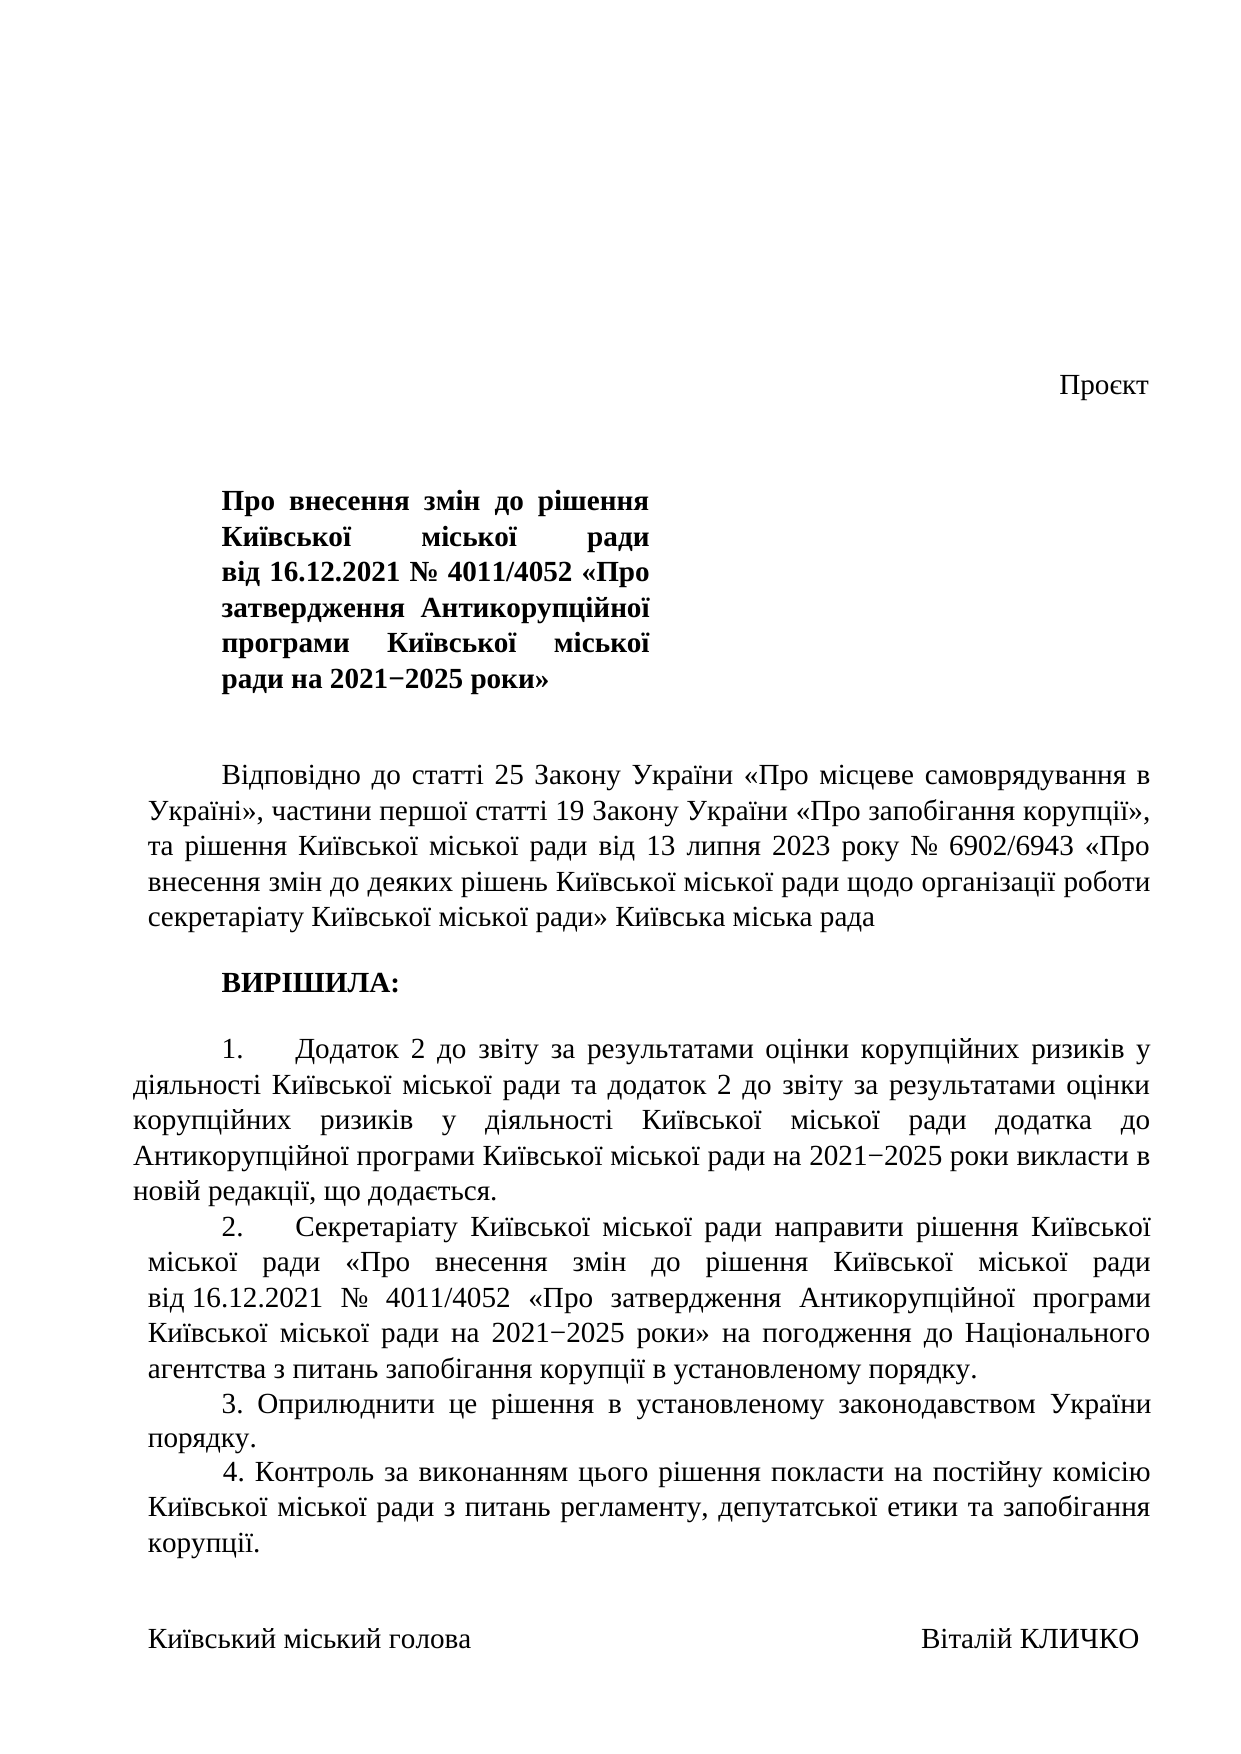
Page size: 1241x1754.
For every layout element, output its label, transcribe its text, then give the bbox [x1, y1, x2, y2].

text Про внесення змін до рішення Київської міської ради від 16.12.2021 № 4011/4052 «Про затвердження Антикорупційної програми Київської міської ради на 2021−2025 роки» [221, 483, 650, 695]
text ВИРІШИЛА: [148, 966, 1152, 999]
text 3. Оприлюднити це рішення в установленому законодавством України порядку. [148, 1387, 1152, 1454]
text 4. Контроль за виконанням цього рішення покласти на постійну комісію Київської міської ради з питань регламенту, депутатської етики та запобігання корупції. [148, 1454, 1152, 1558]
list Додаток 2 до звіту за результатами оцінки корупційних ризиків у діяльності Київської міської ради та додаток 2 до звіту за результатами оцінки корупційних ризиків у діяльності Київської міської ради додатка до Антикорупційної програми Київської міської ради на 2021−2025 роки викласти в новій редакції, що додається. [133, 1031, 1152, 1207]
list Секретаріату Київської міської ради направити рішення Київської міської ради «Про внесення змін до рішення Київської міської ради від 16.12.2021 № 4011/4052 «Про затвердження Антикорупційної програми Київської міської ради на 2021−2025 роки» на погодження до Національного агентства з питань запобігання корупції в установленому порядку. [148, 1209, 1152, 1385]
text Проєкт [148, 367, 1152, 400]
text Київський міський голова Віталій КЛИЧКО [148, 1621, 1152, 1655]
text Відповідно до статті 25 Закону України «Про місцеве самоврядування в Україні», частини першої статті 19 Закону України «Про запобігання корупції», та рішення Київської міської ради від 13 липня 2023 року № 6902/6943 «Про внесення змін до деяких рішень Київської міської ради щодо організації роботи секретаріату Київської міської ради» Київська міська рада [148, 757, 1152, 933]
